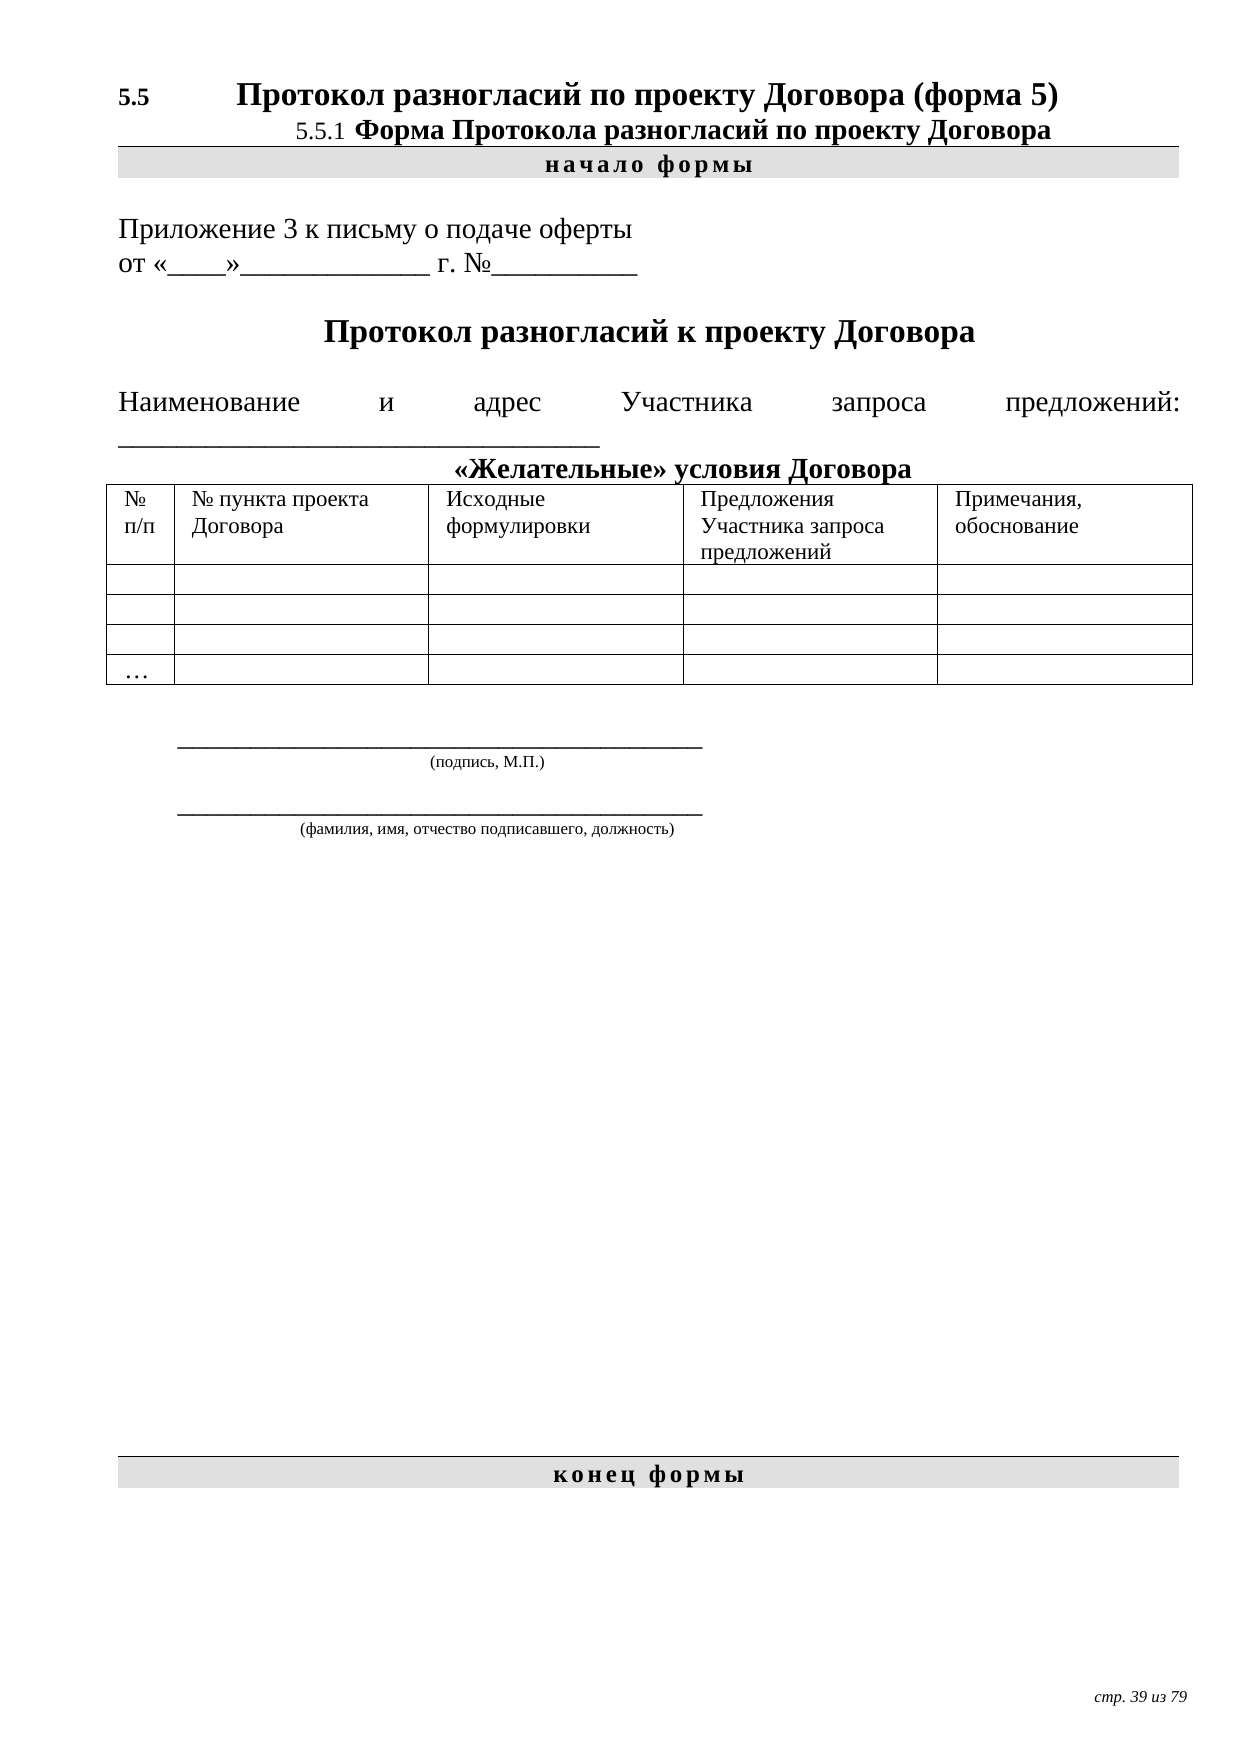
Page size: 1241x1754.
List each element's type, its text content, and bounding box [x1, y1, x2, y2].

table_cell [938, 565, 1192, 594]
table_cell [175, 595, 428, 624]
table_cell [684, 625, 937, 654]
text «Желательные» условия Договора [118, 451, 1181, 484]
table_cell [429, 595, 683, 624]
table_cell [684, 565, 937, 594]
table_header Исходные формулировки [429, 485, 683, 564]
table_cell [684, 595, 937, 624]
table_cell [175, 565, 428, 594]
table_cell [429, 565, 683, 594]
table_cell … [107, 655, 174, 683]
text начало формы [118, 147, 1179, 178]
text ____________________________________ [118, 785, 1181, 819]
table_cell [175, 655, 428, 683]
table_header № п/п [107, 485, 174, 564]
text Протокол разногласий к проекту Договора [118, 312, 1181, 350]
table_header Примечания, обоснование [938, 485, 1192, 564]
text Наименование и адрес Участника запроса предложений: _________________________________ [118, 384, 1181, 451]
table_header № пункта проекта Договора [175, 485, 428, 564]
table_cell [938, 595, 1192, 624]
table_cell [107, 595, 174, 624]
table_cell [429, 625, 683, 654]
text (фамилия, имя, отчество подписавшего, должность) [118, 819, 797, 852]
table_cell [938, 655, 1192, 683]
text конец формы [118, 1457, 1179, 1488]
text Форма Протокола разногласий по проекту Договора [236, 112, 1181, 146]
table_cell [107, 565, 174, 594]
table_cell [938, 625, 1192, 654]
table_cell [429, 655, 683, 683]
table_header Предложения Участника запроса предложений [684, 485, 937, 564]
table_cell [684, 655, 937, 683]
text ____________________________________ [118, 718, 1181, 752]
table_cell [175, 625, 428, 654]
text (подпись, М.П.) [118, 752, 797, 785]
table_cell [107, 625, 174, 654]
